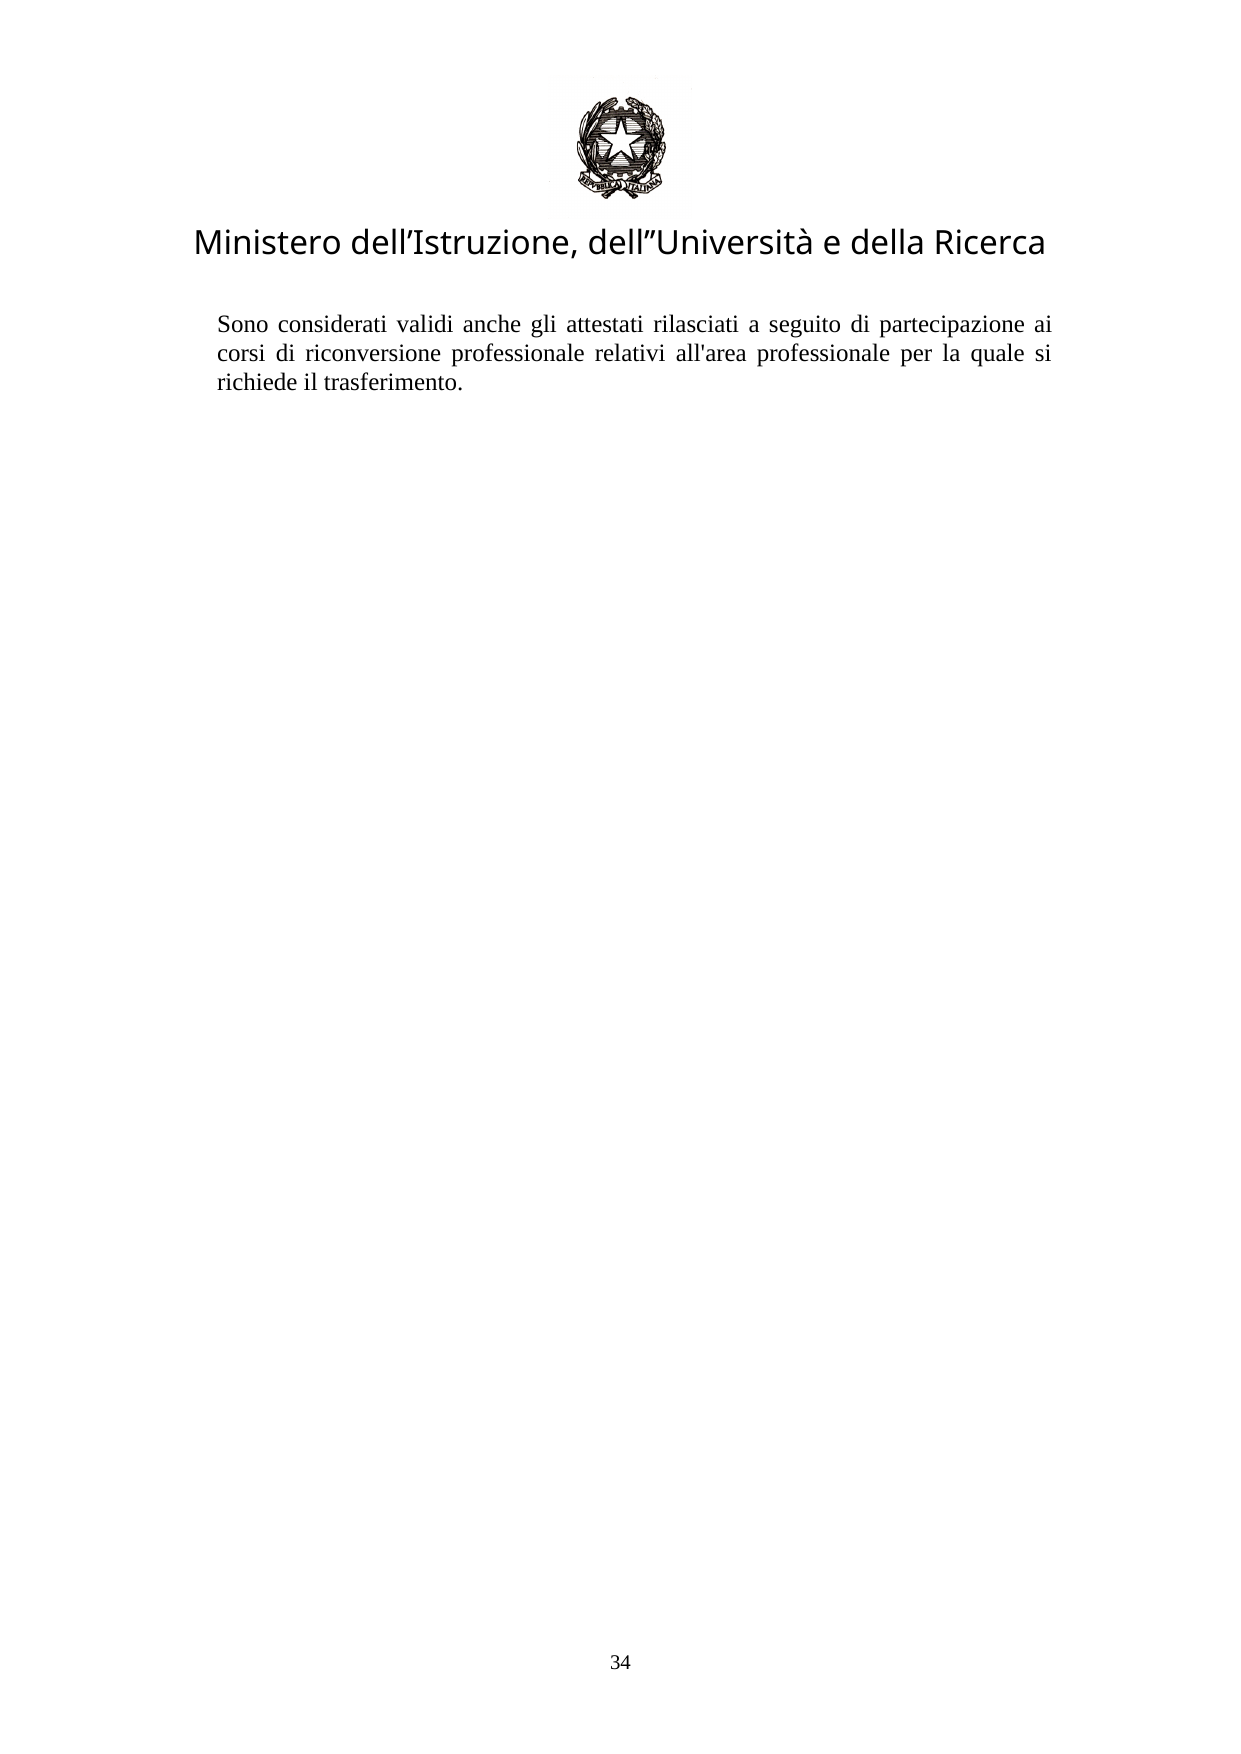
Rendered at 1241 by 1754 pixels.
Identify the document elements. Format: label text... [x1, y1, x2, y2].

text Sono considerati validi anche gli attestati rilasciati a seguito di partecipazione ai corsi di riconversione professionale relativi all'area professionale per la quale si richiede il trasferimento. [217, 309, 1053, 396]
picture [548, 75, 692, 219]
